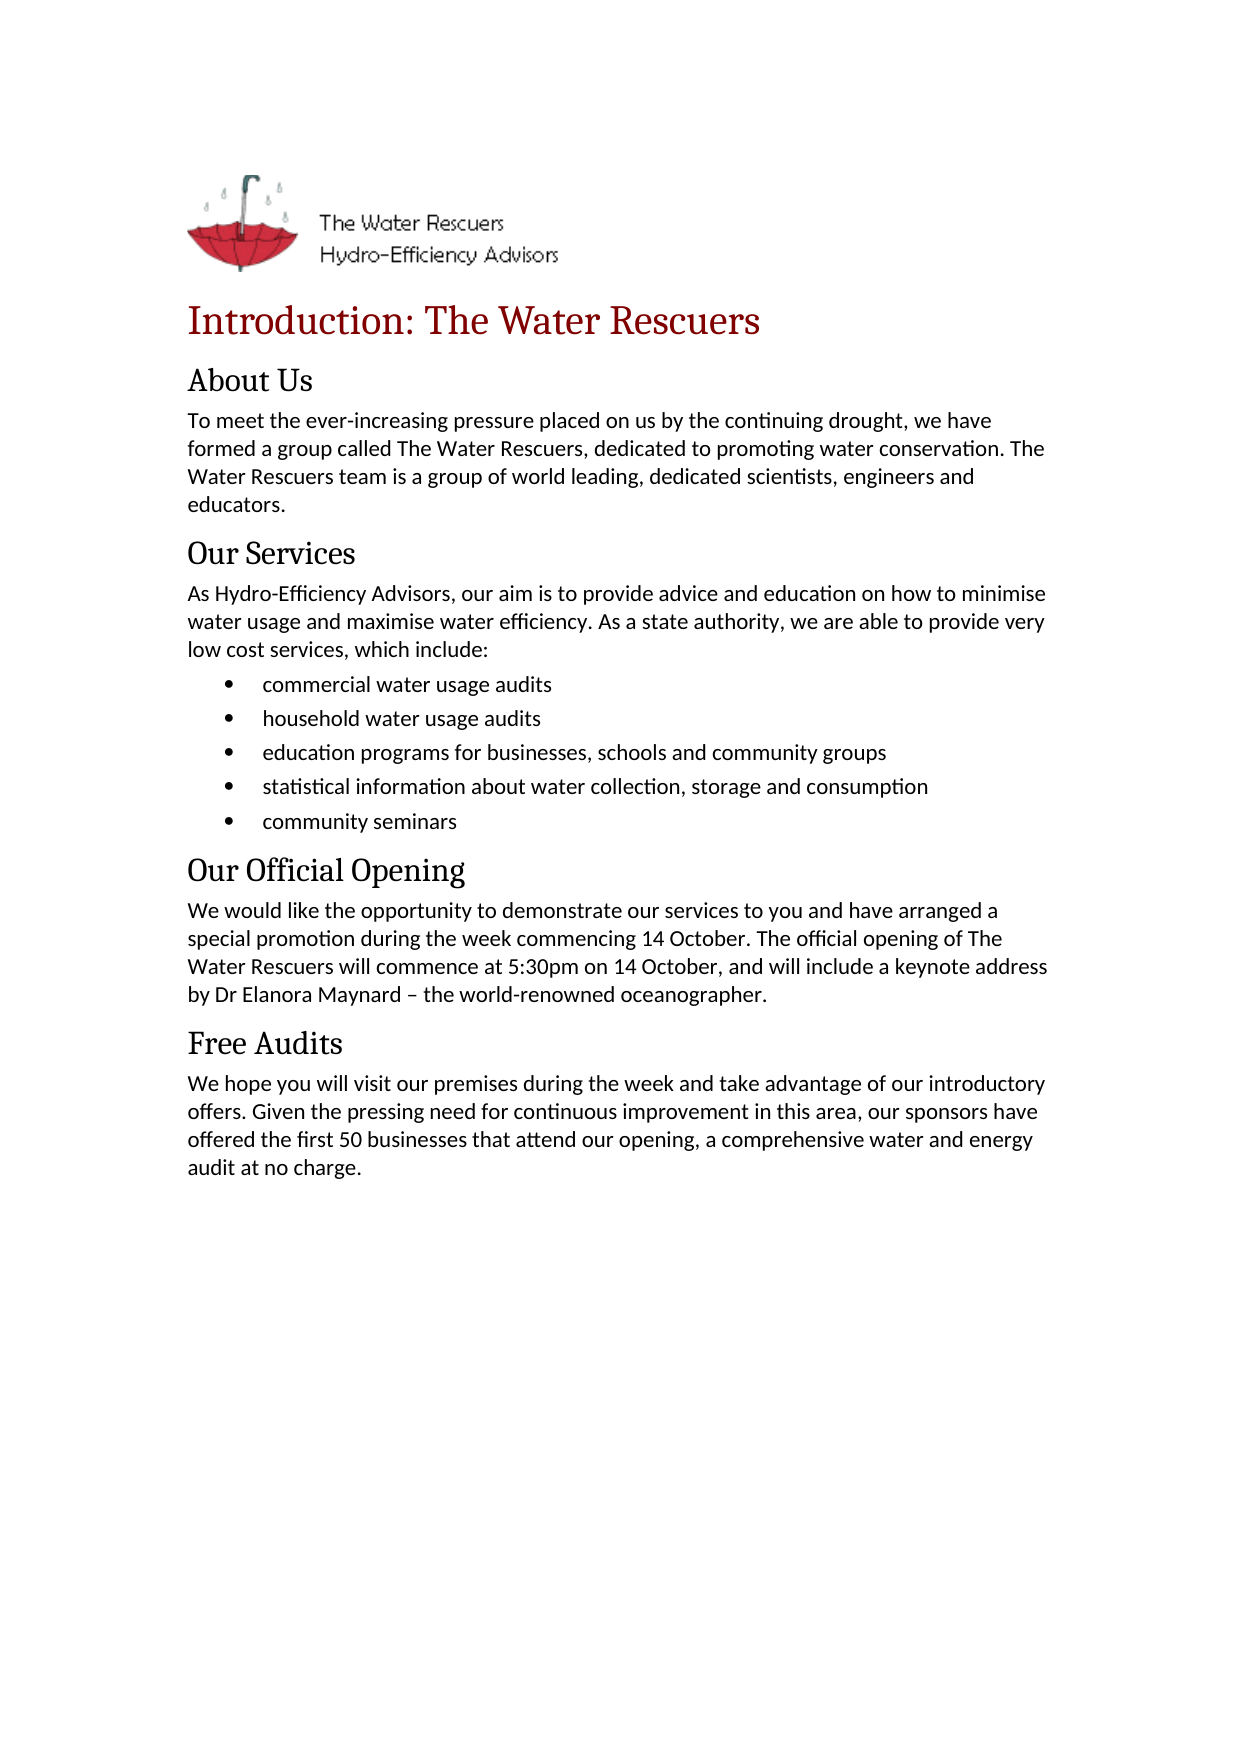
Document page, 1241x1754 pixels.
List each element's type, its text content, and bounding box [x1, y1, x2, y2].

subtitle Free Audits [187, 1025, 1053, 1063]
list statistical information about water collection, storage and consumption [225, 772, 1053, 801]
subtitle Our Official Opening [187, 851, 1053, 890]
text We would like the opportunity to demonstrate our services to you and have arranged a special promotion during the week commencing 14 October. The official opening of The Water Rescuers will commence at 5:30pm on 14 October, and will include a keynote address by Dr Elanora Maynard – the world-renowned oceanographer. [187, 896, 1053, 1008]
list household water usage audits [225, 704, 1053, 732]
text To meet the ever-increasing pressure placed on us by the continuing drought, we have formed a group called The Water Rescuers, dedicated to promoting water conservation. The Water Rescuers team is a group of world leading, dedicated scientists, engineers and educators. [187, 406, 1053, 518]
subtitle About Us [187, 361, 1053, 400]
list community seminars [225, 807, 1053, 835]
text As Hydro-Efficiency Advisors, our aim is to provide advice and education on how to minimise water usage and maximise water efficiency. As a state authority, we are able to provide very low cost services, which include: [187, 579, 1053, 663]
subtitle Our Services [187, 535, 1053, 573]
picture [187, 175, 558, 272]
list commercial water usage audits [225, 670, 1053, 698]
list education programs for businesses, schools and community groups [225, 738, 1053, 766]
subtitle Introduction: The Water Rescuers [187, 297, 1053, 345]
text We hope you will visit our premises during the week and take advantage of our introductory offers. Given the pressing need for continuous improvement in this area, our sponsors have offered the first 50 businesses that attend our opening, a comprehensive water and energy audit at no charge. [187, 1069, 1053, 1181]
